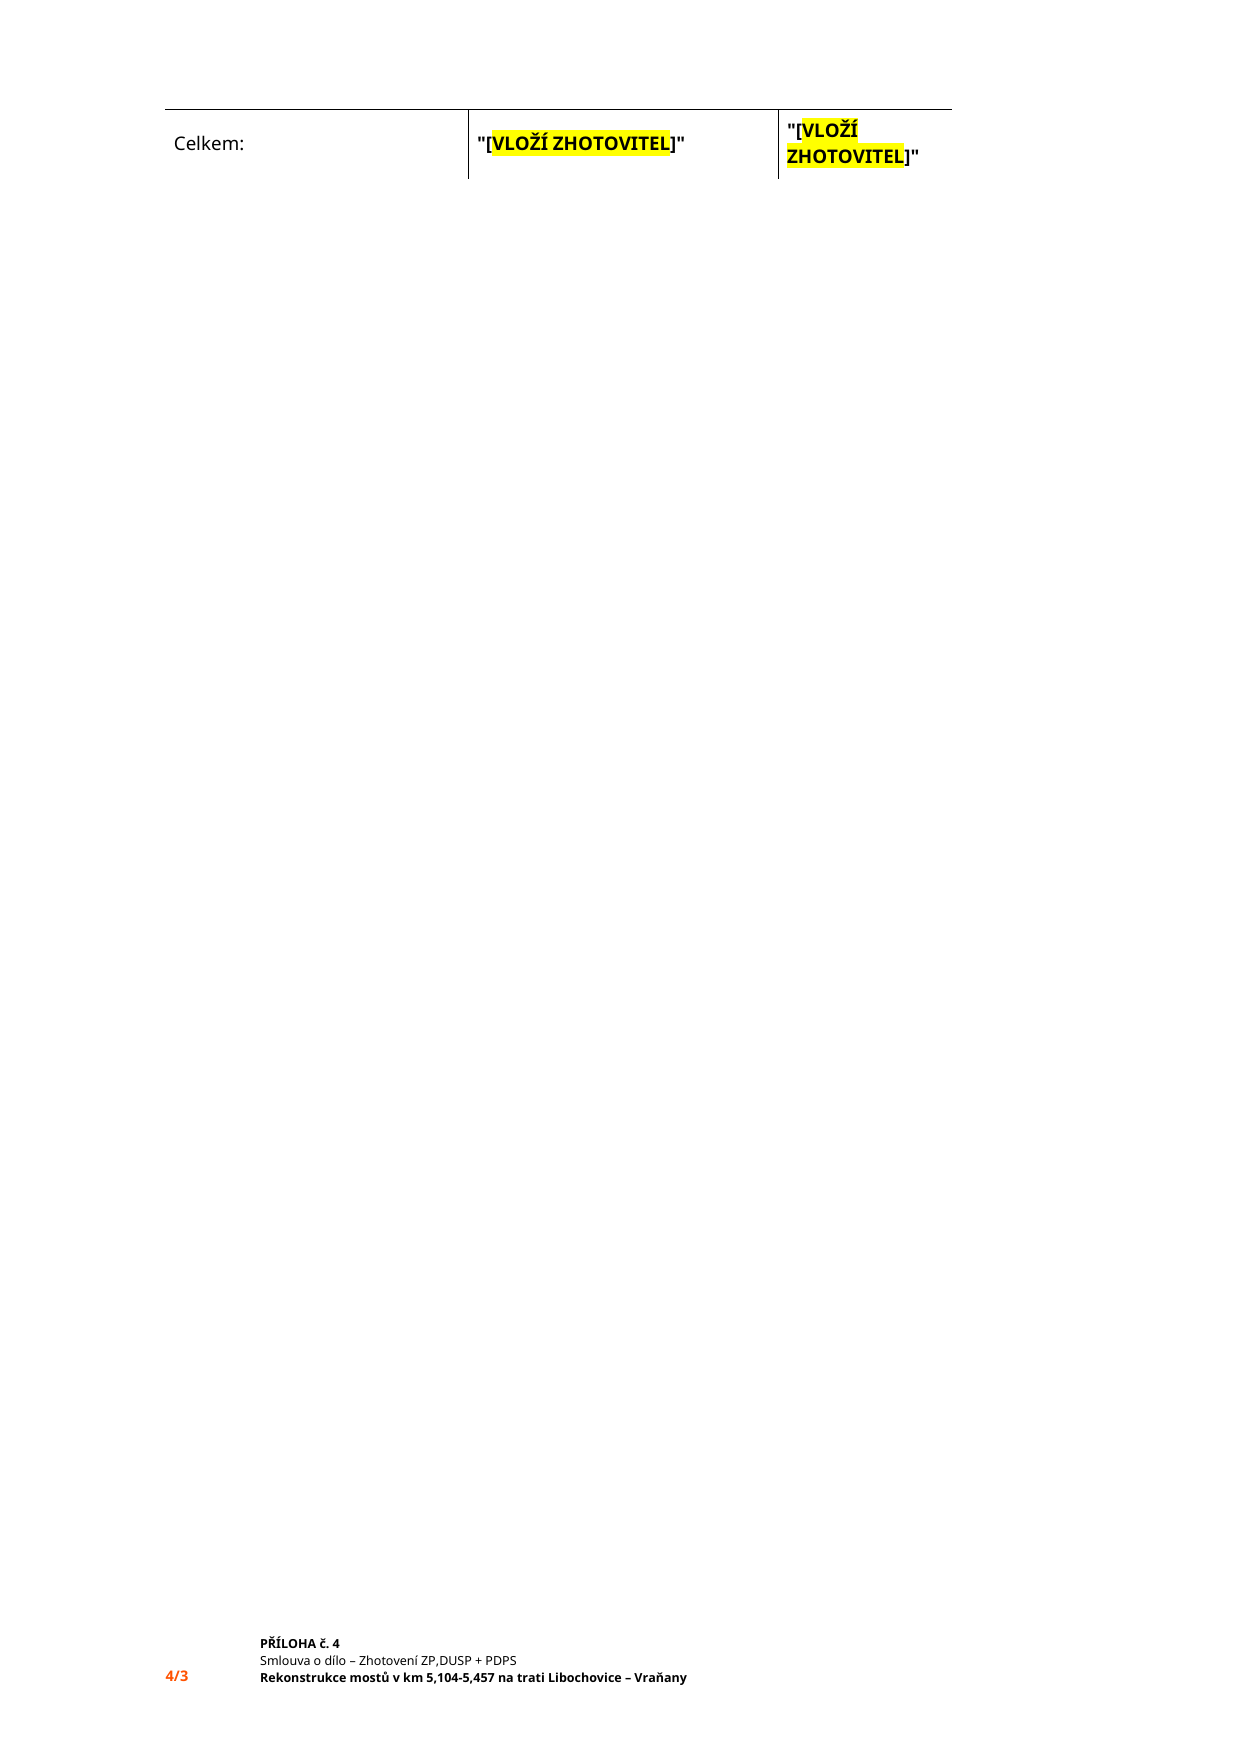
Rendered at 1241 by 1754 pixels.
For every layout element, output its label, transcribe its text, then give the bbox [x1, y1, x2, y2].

table_cell "[VLOŽÍ ZHOTOVITEL]" [779, 110, 952, 179]
table_cell "[VLOŽÍ ZHOTOVITEL]" [469, 110, 778, 179]
table_cell Celkem: [165, 110, 468, 179]
